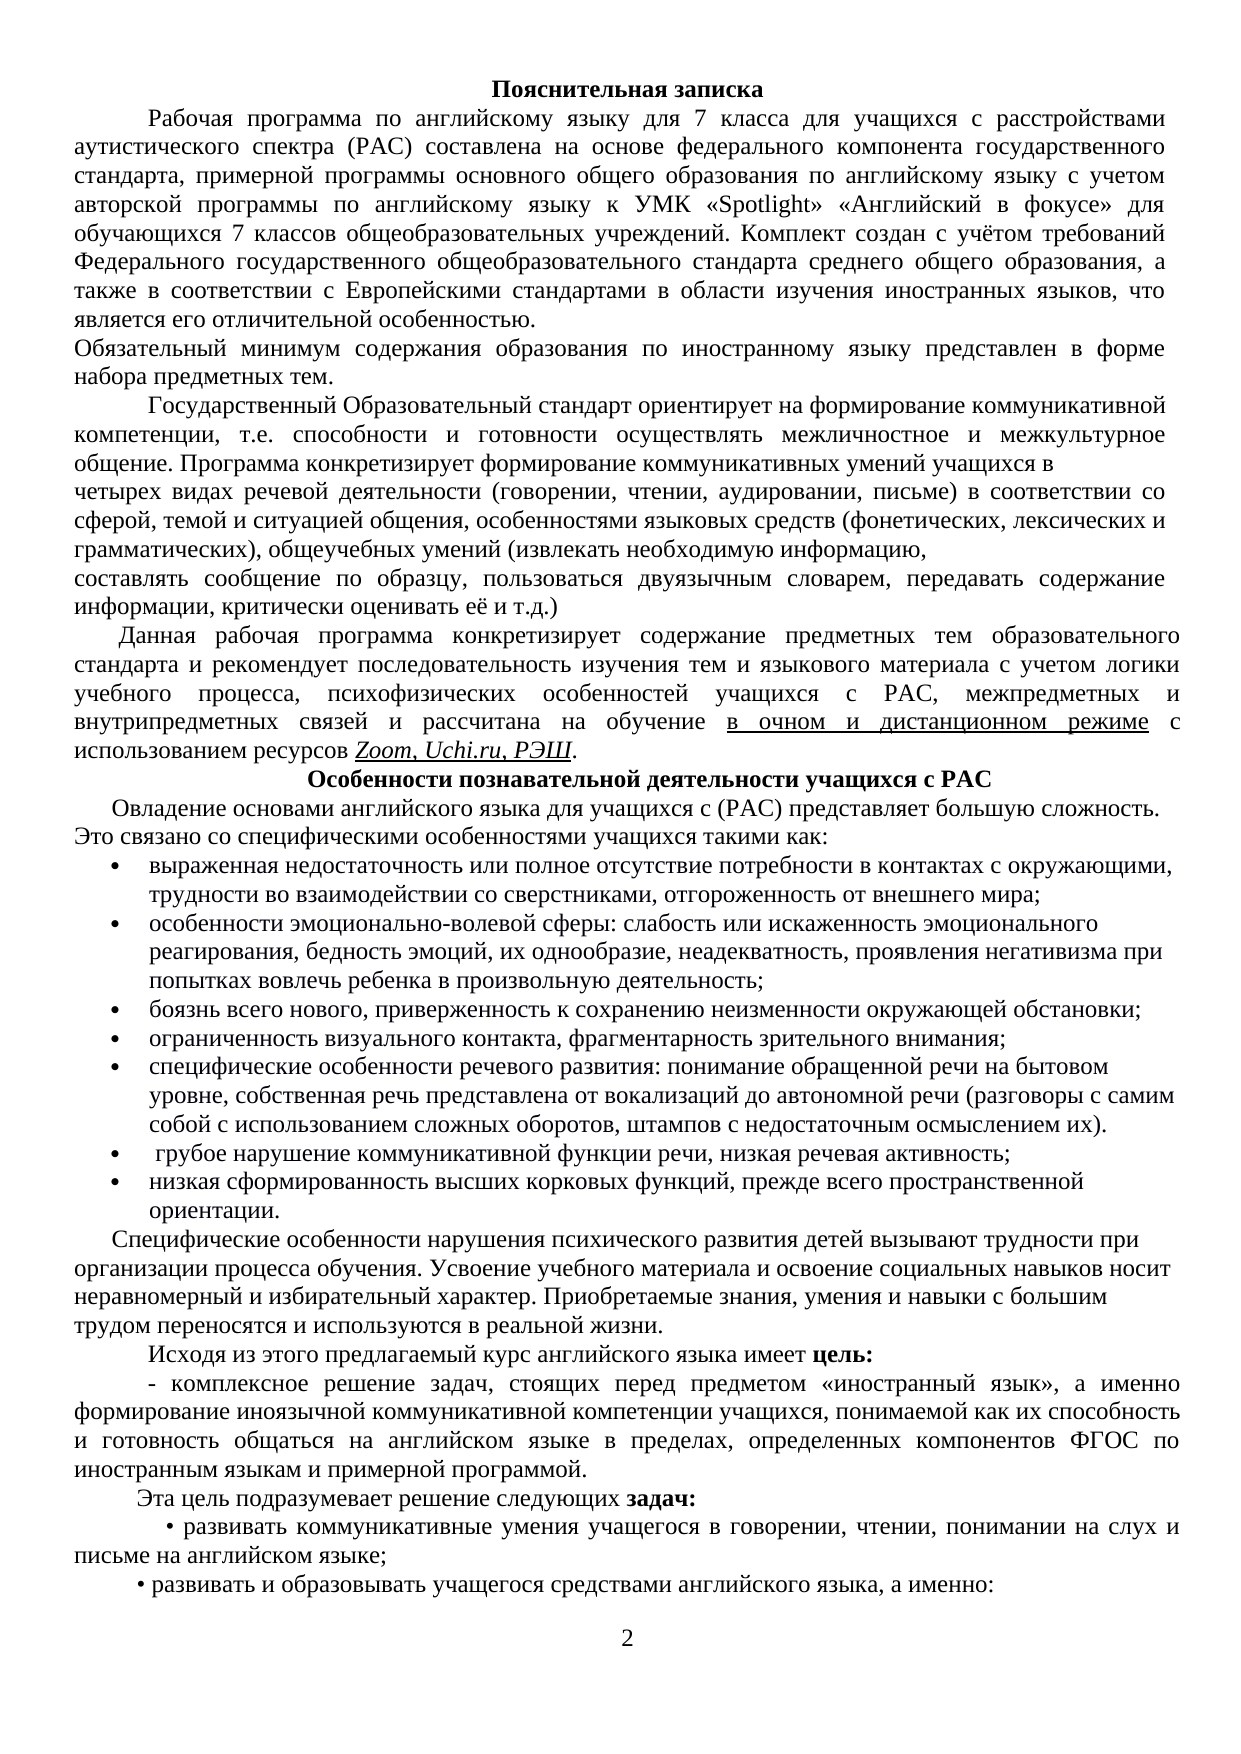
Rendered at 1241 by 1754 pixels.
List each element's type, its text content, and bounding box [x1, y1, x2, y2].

text Особенности познавательной деятельности учащихся с РАС [133, 764, 1166, 793]
text • развивать и образовывать учащегося средствами английского языка, а именно: [74, 1569, 1181, 1598]
text Государственный Образовательный стандарт ориентирует на формирование коммуникативной компетенции, т.е. способности и готовности осуществлять межличностное и межкультурное общение. Программа конкретизирует формирование коммуникативных умений учащихся в [74, 390, 1166, 476]
list специфические особенности речевого развития: понимание обращенной речи на бытовом уровне, собственная речь представлена от вокализаций до автономной речи (разговоры с самим собой с использованием сложных оборотов, штампов с недостаточным осмыслением их). [111, 1051, 1181, 1138]
list выраженная недостаточность или полное отсутствие потребности в контактах с окружающими, трудности во взаимодействии со сверстниками, отгороженность от внешнего мира; [111, 850, 1181, 908]
text составлять сообщение по образцу, пользоваться двуязычным словарем, передавать содержание информации, критически оценивать её и т.д.) [74, 563, 1166, 620]
text Пояснительная записка [74, 74, 1181, 103]
list грубое нарушение коммуникативной функции речи, низкая речевая активность; [111, 1138, 1181, 1166]
text Эта цель подразумевает решение следующих задач: [74, 1483, 1181, 1511]
list низкая сформированность высших корковых функций, прежде всего пространственной ориентации. [111, 1166, 1181, 1224]
text Обязательный минимум содержания образования по иностранному языку представлен в форме набора предметных тем. [74, 333, 1166, 390]
list боязнь всего нового, приверженность к сохранению неизменности окружающей обстановки; [111, 994, 1181, 1023]
list особенности эмоционально-волевой сферы: слабость или искаженность эмоционального реагирования, бедность эмоций, их однообразие, неадекватность, проявления негативизма при попытках вовлечь ребенка в произвольную деятельность; [111, 908, 1181, 994]
text четырех видах речевой деятельности (говорении, чтении, аудировании, письме) в соответствии со сферой, темой и ситуацией общения, особенностями языковых средств (фонетических, лексических и грамматических), общеучебных умений (извлекать необходимую информацию, [74, 476, 1166, 563]
text Рабочая программа по английскому языку для 7 класса для учащихся с расстройствами аутистического спектра (РАС) составлена на основе федерального компонента государственного стандарта, примерной программы основного общего образования по английскому языку с учетом авторской программы по английскому языку к УМК «Spotlight» «Английский в фокусе» для обучающихся 7 классов общеобразовательных учреждений. Комплект создан с учётом требований Федерального государственного общеобразовательного стандарта среднего общего образования, а также в соответствии с Европейскими стандартами в области изучения иностранных языков, что является его отличительной особенностью. [74, 103, 1166, 333]
text • развивать коммуникативные умения учащегося в говорении, чтении, понимании на слух и письме на английском языке; [74, 1511, 1181, 1569]
text - комплексное решение задач, стоящих перед предметом «иностранный язык», а именно формирование иноязычной коммуникативной компетенции учащихся, понимаемой как их способность и готовность общаться на английском языке в пределах, определенных компонентов ФГОС по иностранным языкам и примерной программой. [74, 1368, 1181, 1483]
text Данная рабочая программа конкретизирует содержание предметных тем образовательного стандарта и рекомендует последовательность изучения тем и языкового материала с учетом логики учебного процесса, психофизических особенностей учащихся с РАС, межпредметных и внутрипредметных связей и рассчитана на обучение в очном и дистанционном режиме с использованием ресурсов Zoom, Uchi.ru, РЭШ. [74, 620, 1181, 764]
text Исходя из этого предлагаемый курс английского языка имеет цель: [74, 1339, 1181, 1368]
text Овладение основами английского языка для учащихся с (РАС) представляет большую сложность. Это связано со специфическими особенностями учащихся такими как: [74, 793, 1181, 850]
text Специфические особенности нарушения психического развития детей вызывают трудности при организации процесса обучения. Усвоение учебного материала и освоение социальных навыков носит неравномерный и избирательный характер. Приобретаемые знания, умения и навыки с большим трудом переносятся и используются в реальной жизни. [74, 1224, 1181, 1339]
list ограниченность визуального контакта, фрагментарность зрительного внимания; [111, 1023, 1181, 1051]
